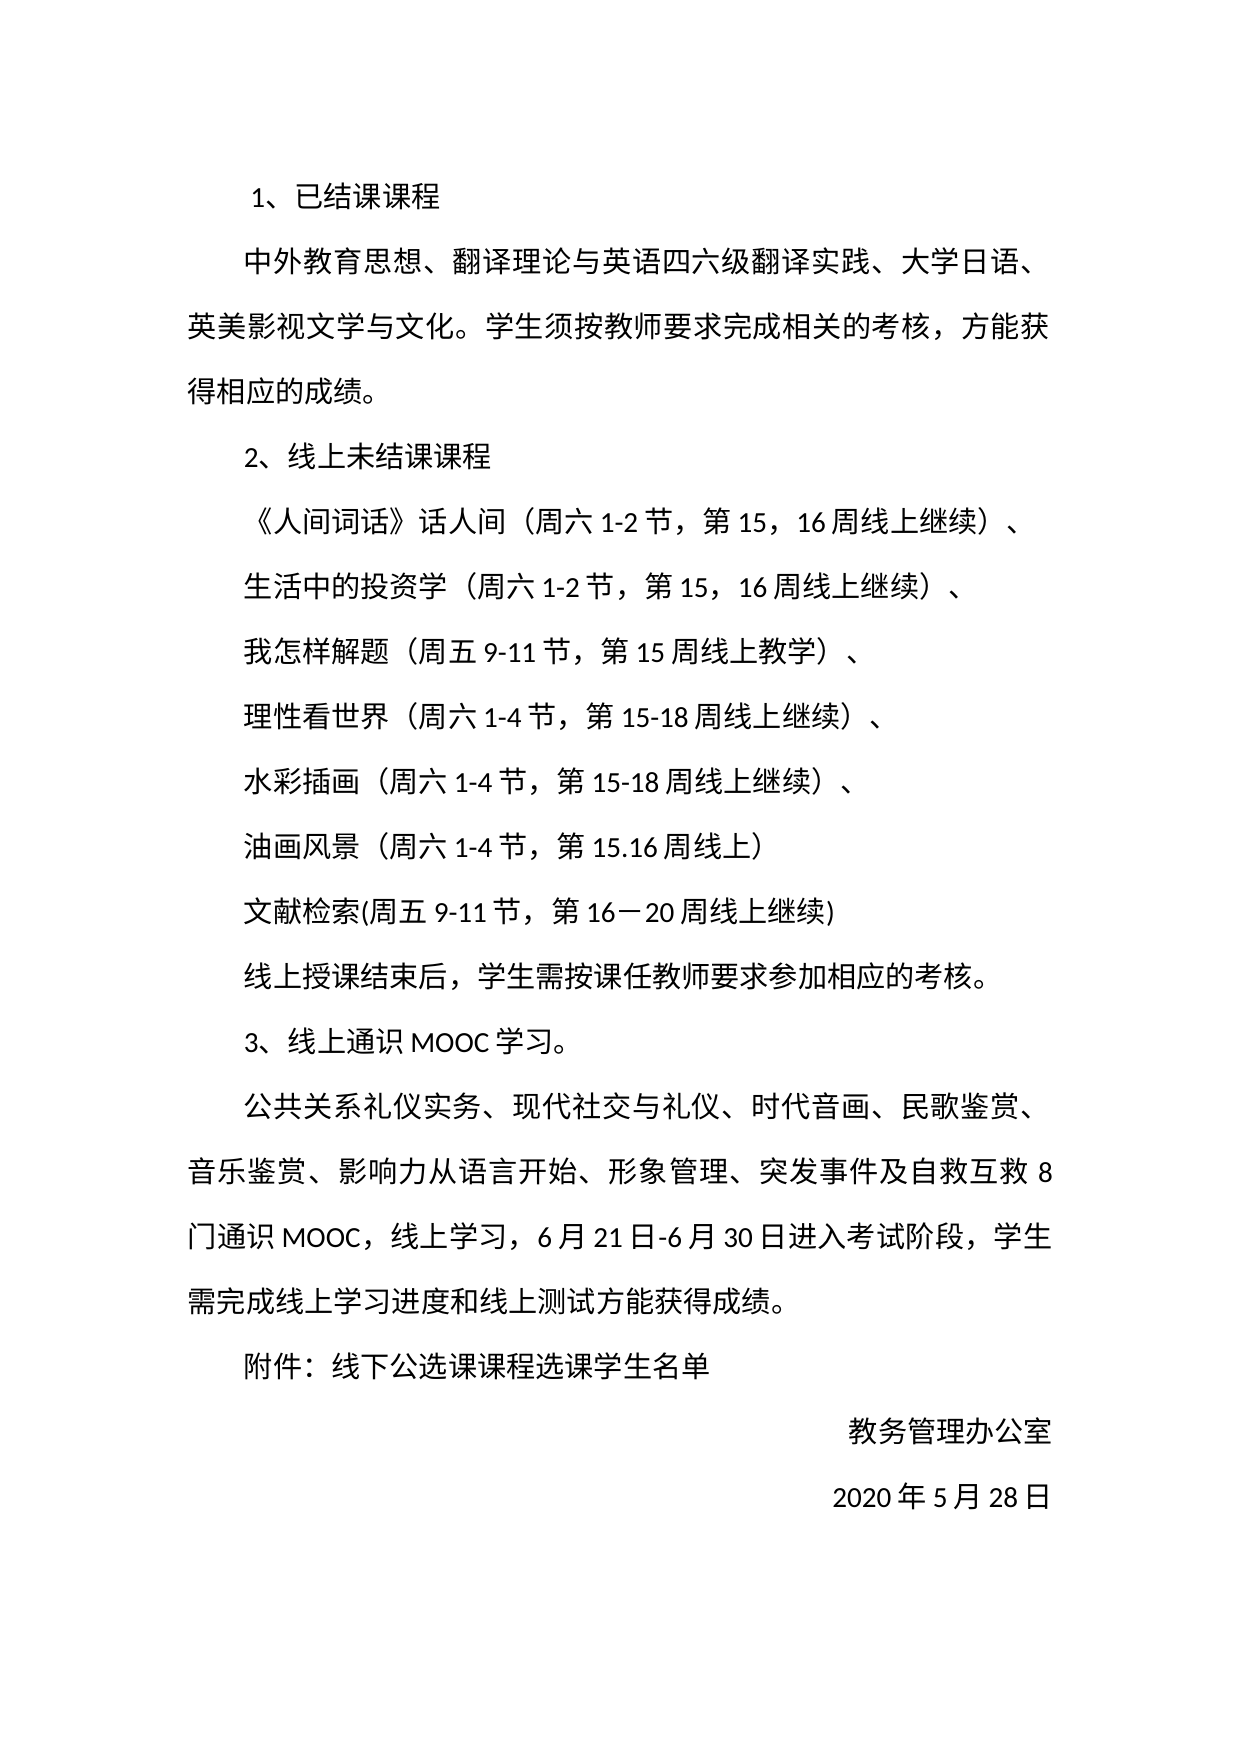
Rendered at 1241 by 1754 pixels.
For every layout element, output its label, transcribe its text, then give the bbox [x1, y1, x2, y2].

text 生活中的投资学（周六1-2节，第15，16周线上继续）、 [187, 552, 1053, 617]
text 2、线上未结课课程 [187, 422, 1053, 487]
text 理性看世界（周六1-4节，第15-18周线上继续）、 [187, 682, 1053, 747]
text 中外教育思想、翻译理论与英语四六级翻译实践、大学日语、英美影视文学与文化。学生须按教师要求完成相关的考核，方能获得相应的成绩。 [187, 227, 1053, 422]
text 3、线上通识MOOC学习。 [187, 1007, 1053, 1072]
text 2020年5月28日 [187, 1462, 1053, 1527]
text 公共关系礼仪实务、现代社交与礼仪、时代音画、民歌鉴赏、音乐鉴赏、影响力从语言开始、形象管理、突发事件及自救互救8门通识MOOC，线上学习，6月21日-6月30日进入考试阶段，学生需完成线上学习进度和线上测试方能获得成绩。 [187, 1072, 1053, 1332]
text 教务管理办公室 [187, 1397, 1053, 1462]
text 水彩插画（周六1-4节，第15-18周线上继续）、 [187, 747, 1053, 812]
text 我怎样解题（周五9-11节，第15周线上教学）、 [187, 617, 1053, 682]
text 线上授课结束后，学生需按课任教师要求参加相应的考核。 [187, 942, 1053, 1007]
text 附件：线下公选课课程选课学生名单 [187, 1332, 1053, 1397]
text 《人间词话》话人间（周六1-2节，第15，16周线上继续）、 [187, 487, 1053, 552]
text 1、已结课课程 [187, 162, 1053, 227]
text 文献检索(周五9-11节，第16－20周线上继续) [187, 877, 1053, 942]
text 油画风景（周六1-4节，第15.16周线上） [187, 812, 1053, 877]
